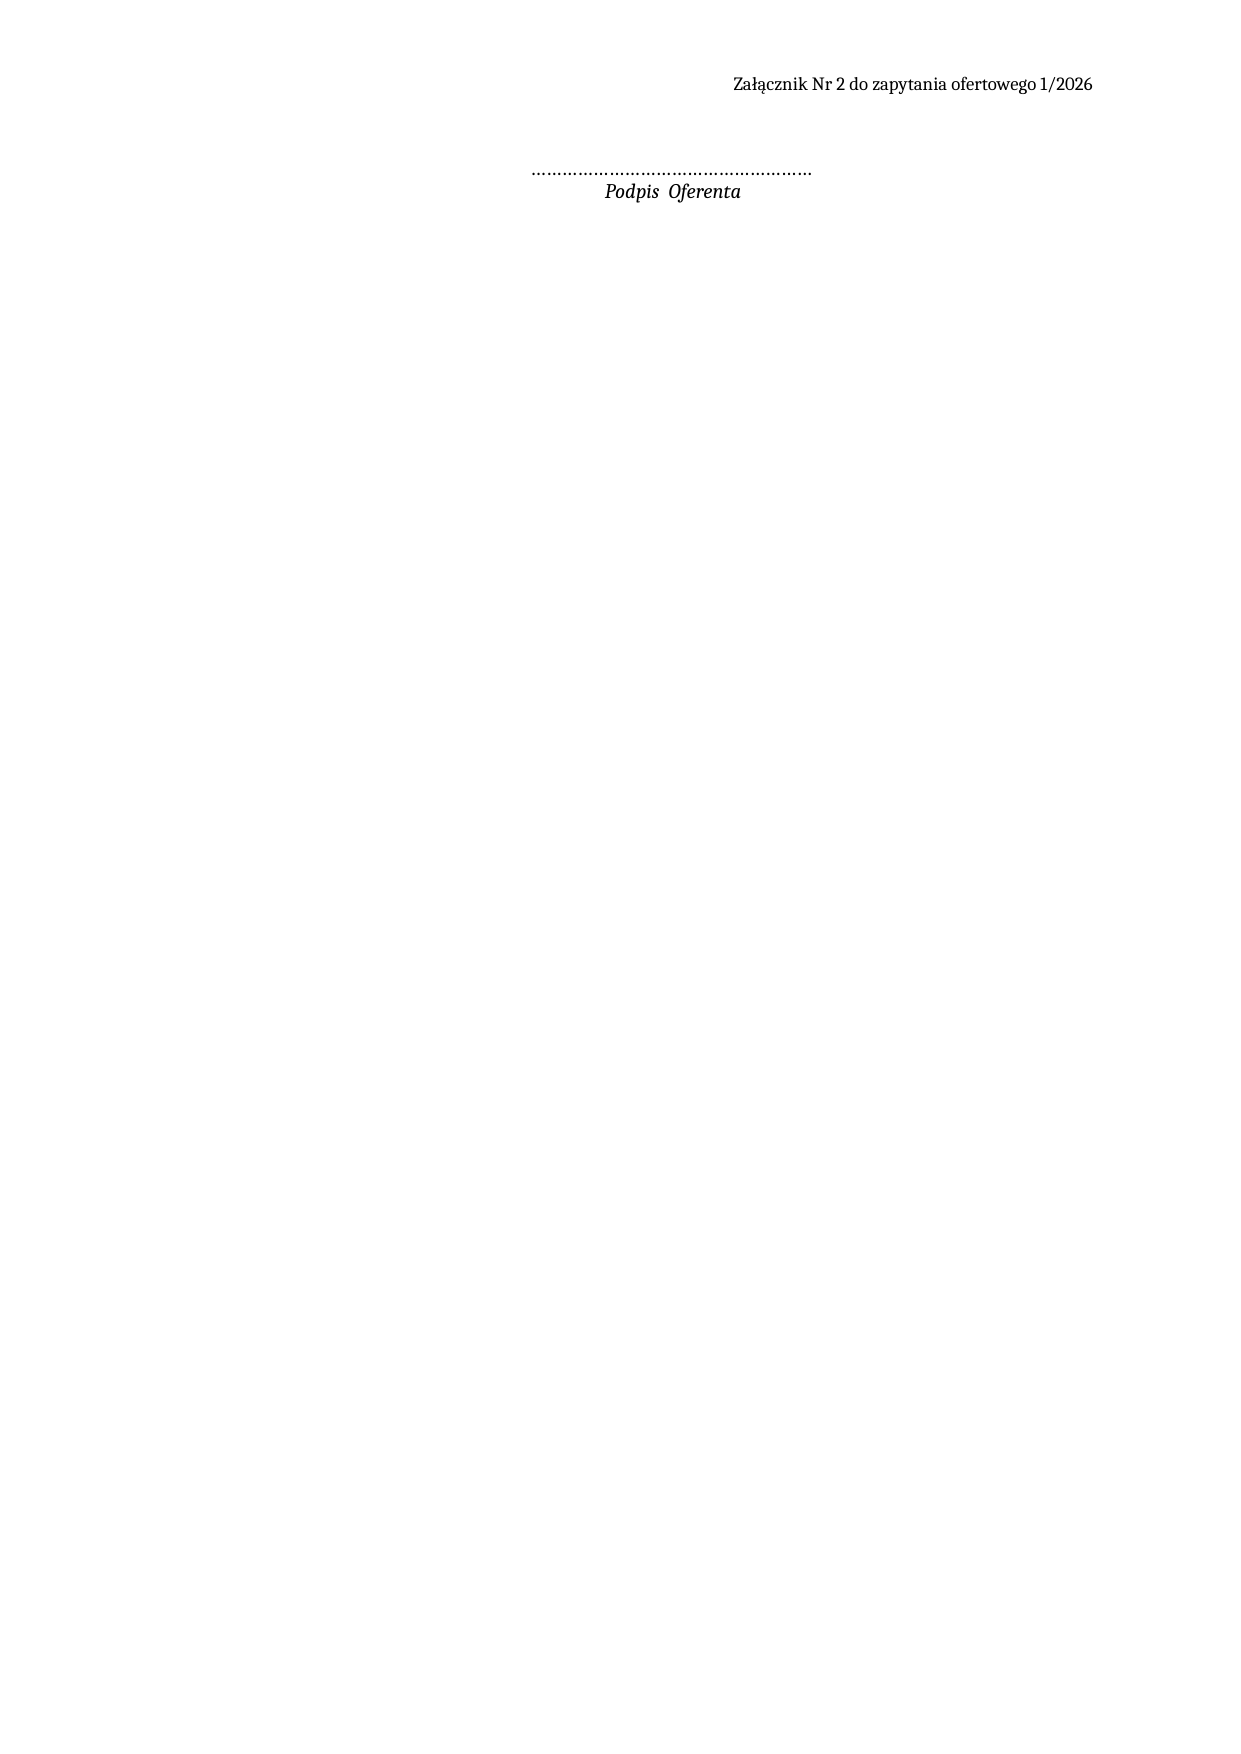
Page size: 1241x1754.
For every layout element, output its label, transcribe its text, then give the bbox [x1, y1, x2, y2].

table_cell Podpis Oferenta [519, 180, 829, 204]
table_header ……………………………………………… [519, 156, 829, 180]
